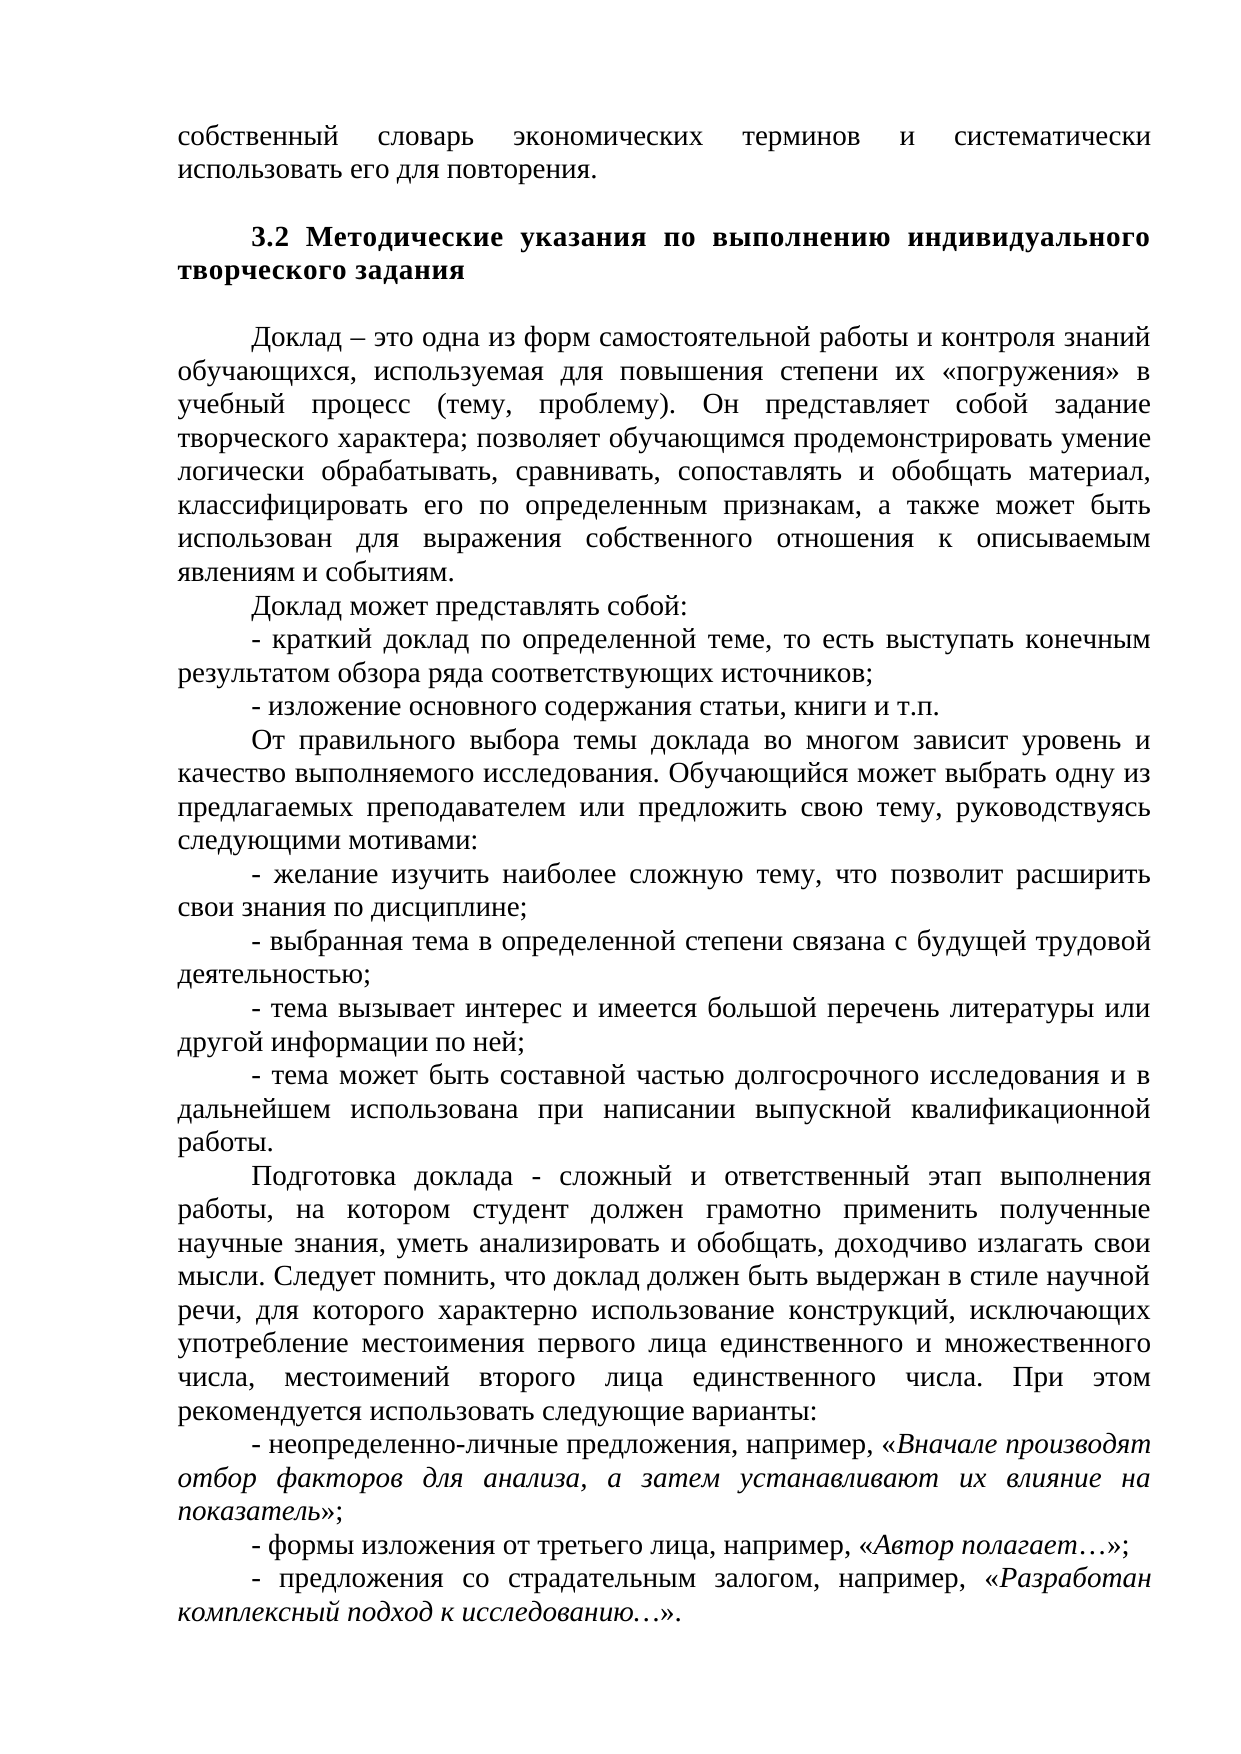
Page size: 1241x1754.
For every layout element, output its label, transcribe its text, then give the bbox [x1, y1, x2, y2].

text - изложение основного содержания статьи, книги и т.п. [177, 688, 1152, 722]
text - тема вызывает интерес и имеется большой перечень литературы или другой информации по ней; [177, 990, 1152, 1057]
text - формы изложения от третьего лица, например, «Автор полагает…»; [177, 1527, 1152, 1560]
text Доклад – это одна из форм самостоятельной работы и контроля знаний обучающихся, используемая для повышения степени их «погружения» в учебный процесс (тему, проблему). Он представляет собой задание творческого характера; позволяет обучающимся продемонстрировать умение логически обрабатывать, сравнивать, сопоставлять и обобщать материал, классифицировать его по определенным признакам, а также может быть использован для выражения собственного отношения к описываемым явлениям и событиям. [177, 319, 1152, 588]
text - желание изучить наиболее сложную тему, что позволит расширить свои знания по дисциплине; [177, 856, 1152, 923]
text От правильного выбора темы доклада во многом зависит уровень и качество выполняемого исследования. Обучающийся может выбрать одну из предлагаемых преподавателем или предложить свою тему, руководствуясь следующими мотивами: [177, 722, 1152, 856]
text - предложения со страдательным залогом, например, «Разработан комплексный подход к исследованию…». [177, 1560, 1152, 1627]
text - тема может быть составной частью долгосрочного исследования и в дальнейшем использована при написании выпускной квалификационной работы. [177, 1057, 1152, 1158]
text 3.2 Методические указания по выполнению индивидуального творческого задания [177, 219, 1152, 286]
text - выбранная тема в определенной степени связана с будущей трудовой деятельностью; [177, 923, 1152, 990]
text - краткий доклад по определенной теме, то есть выступать конечным результатом обзора ряда соответствующих источников; [177, 621, 1152, 688]
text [177, 118, 1152, 185]
text Подготовка доклада - сложный и ответственный этап выполнения работы, на котором студент должен грамотно применить полученные научные знания, уметь анализировать и обобщать, доходчиво излагать свои мысли. Следует помнить, что доклад должен быть выдержан в стиле научной речи, для которого характерно использование конструкций, исключающих употребление местоимения первого лица единственного и множественного числа, местоимений второго лица единственного числа. При этом рекомендуется использовать следующие варианты: [177, 1158, 1152, 1426]
text - неопределенно-личные предложения, например, «Вначале производят отбор факторов для анализа, а затем устанавливают их влияние на показатель»; [177, 1426, 1152, 1527]
text Доклад может представлять собой: [177, 588, 1152, 621]
